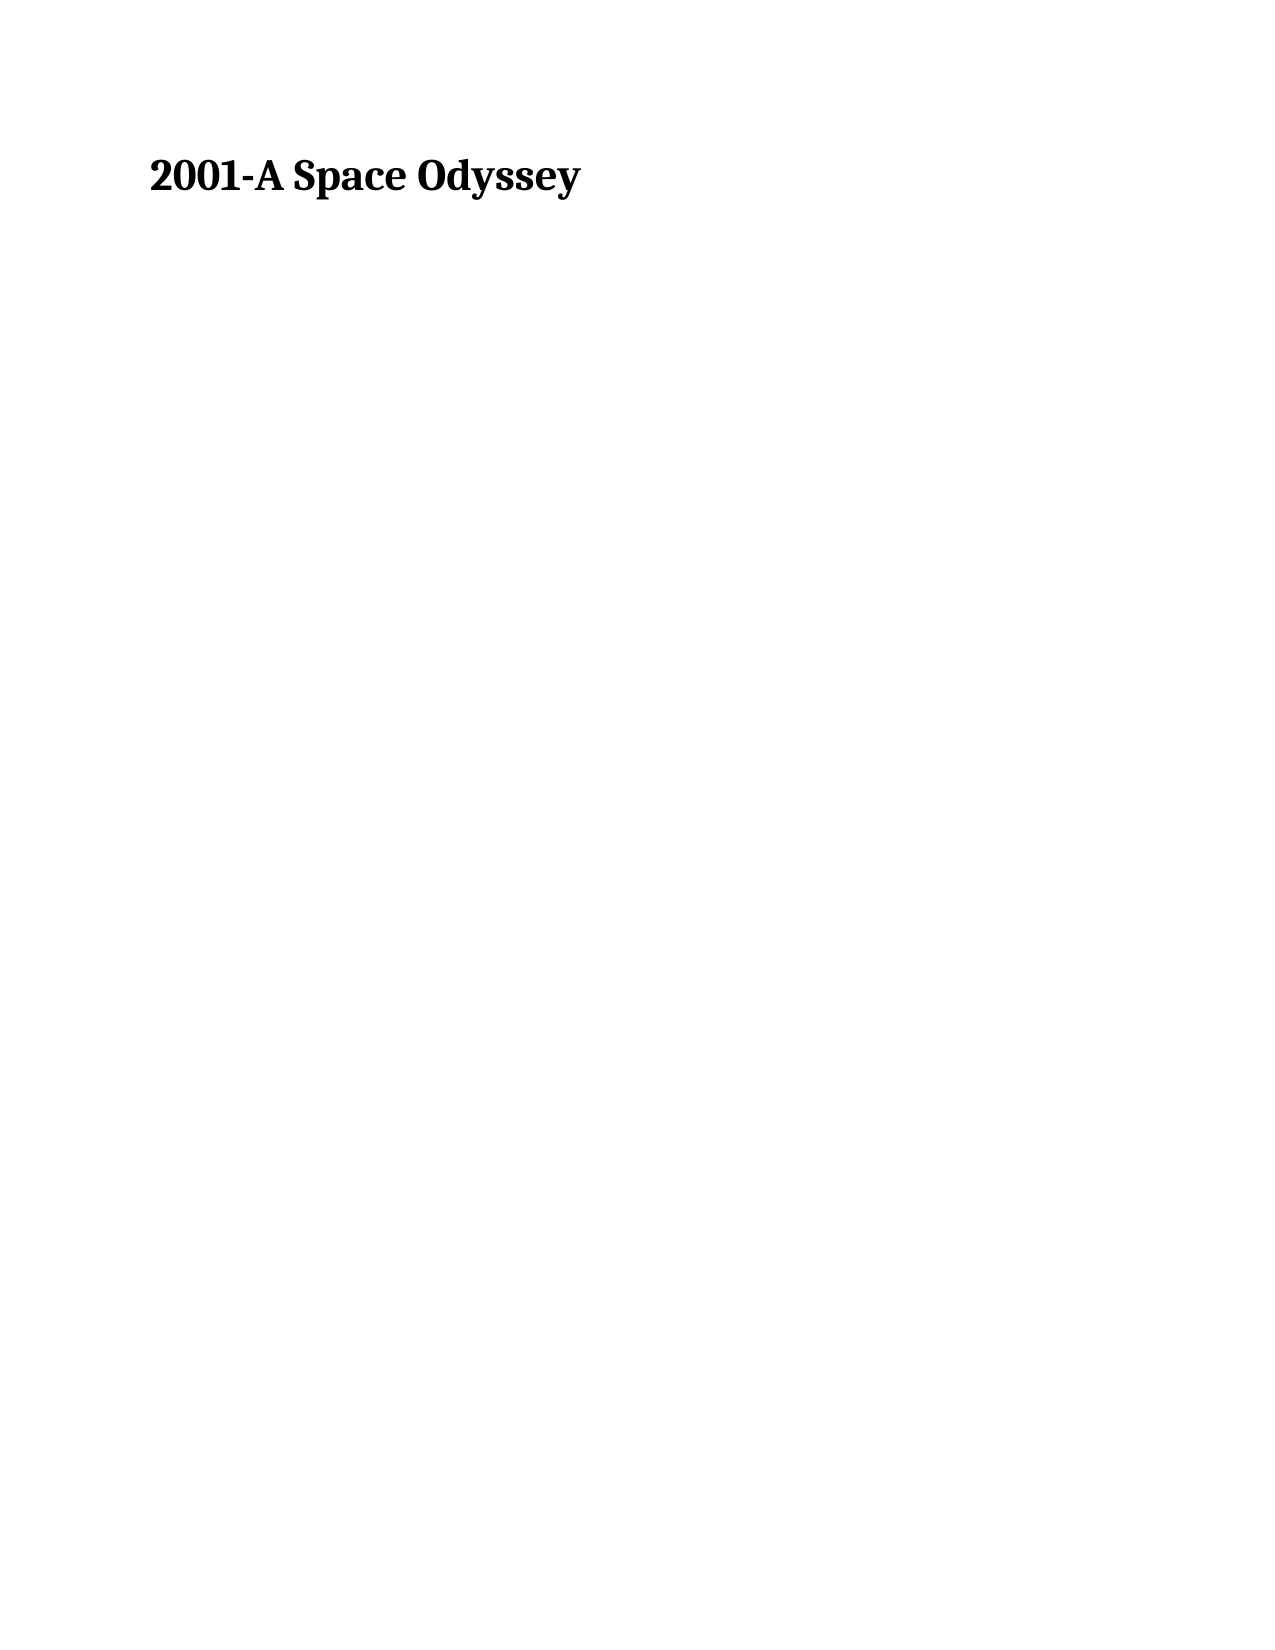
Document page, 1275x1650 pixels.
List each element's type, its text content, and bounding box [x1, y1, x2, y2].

text 2001-A Space Odyssey [150, 150, 1125, 202]
